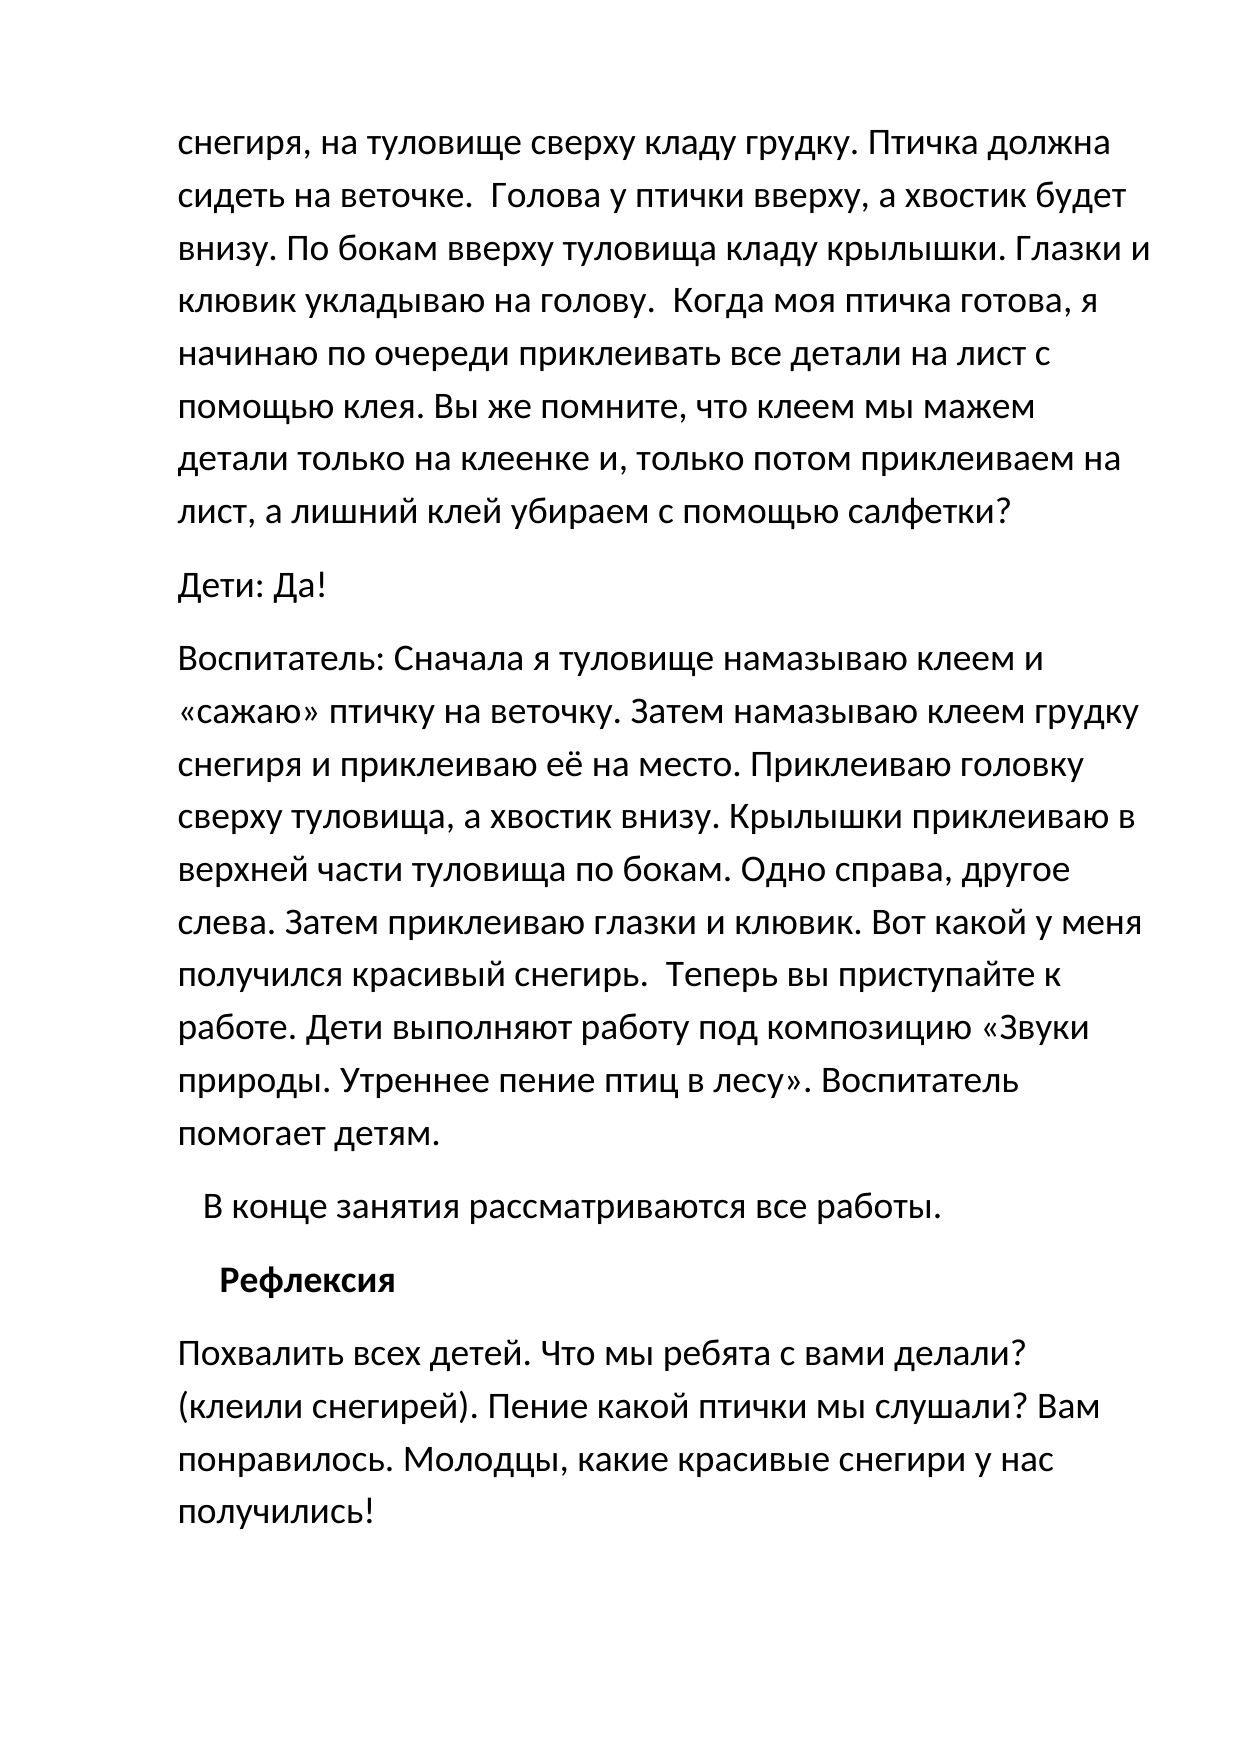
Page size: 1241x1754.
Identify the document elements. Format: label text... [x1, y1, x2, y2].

text Воспитатель: Сначала я туловище намазываю клеем и «сажаю» птичку на веточку. Затем намазываю клеем грудку снегиря и приклеиваю её на место. Приклеиваю головку сверху туловища, а хвостик внизу. Крылышки приклеиваю в верхней части туловища по бокам. Одно справа, другое слева. Затем приклеиваю глазки и клювик. Вот какой у меня получился красивый снегирь. Теперь вы приступайте к работе. Дети выполняют работу под композицию «Звуки природы. Утреннее пение птиц в лесу». Воспитатель помогает детям. [177, 634, 1152, 1154]
text Дети: Да! [177, 561, 1152, 606]
text В конце занятия рассматриваются все работы. [177, 1182, 1152, 1228]
text Похвалить всех детей. Что мы ребята с вами делали? (клеили снегирей). Пение какой птички мы слушали? Вам понравилось. Молодцы, какие красивые снегири у нас получились! [177, 1329, 1152, 1533]
text Рефлексия [177, 1256, 1152, 1301]
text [177, 118, 1152, 533]
